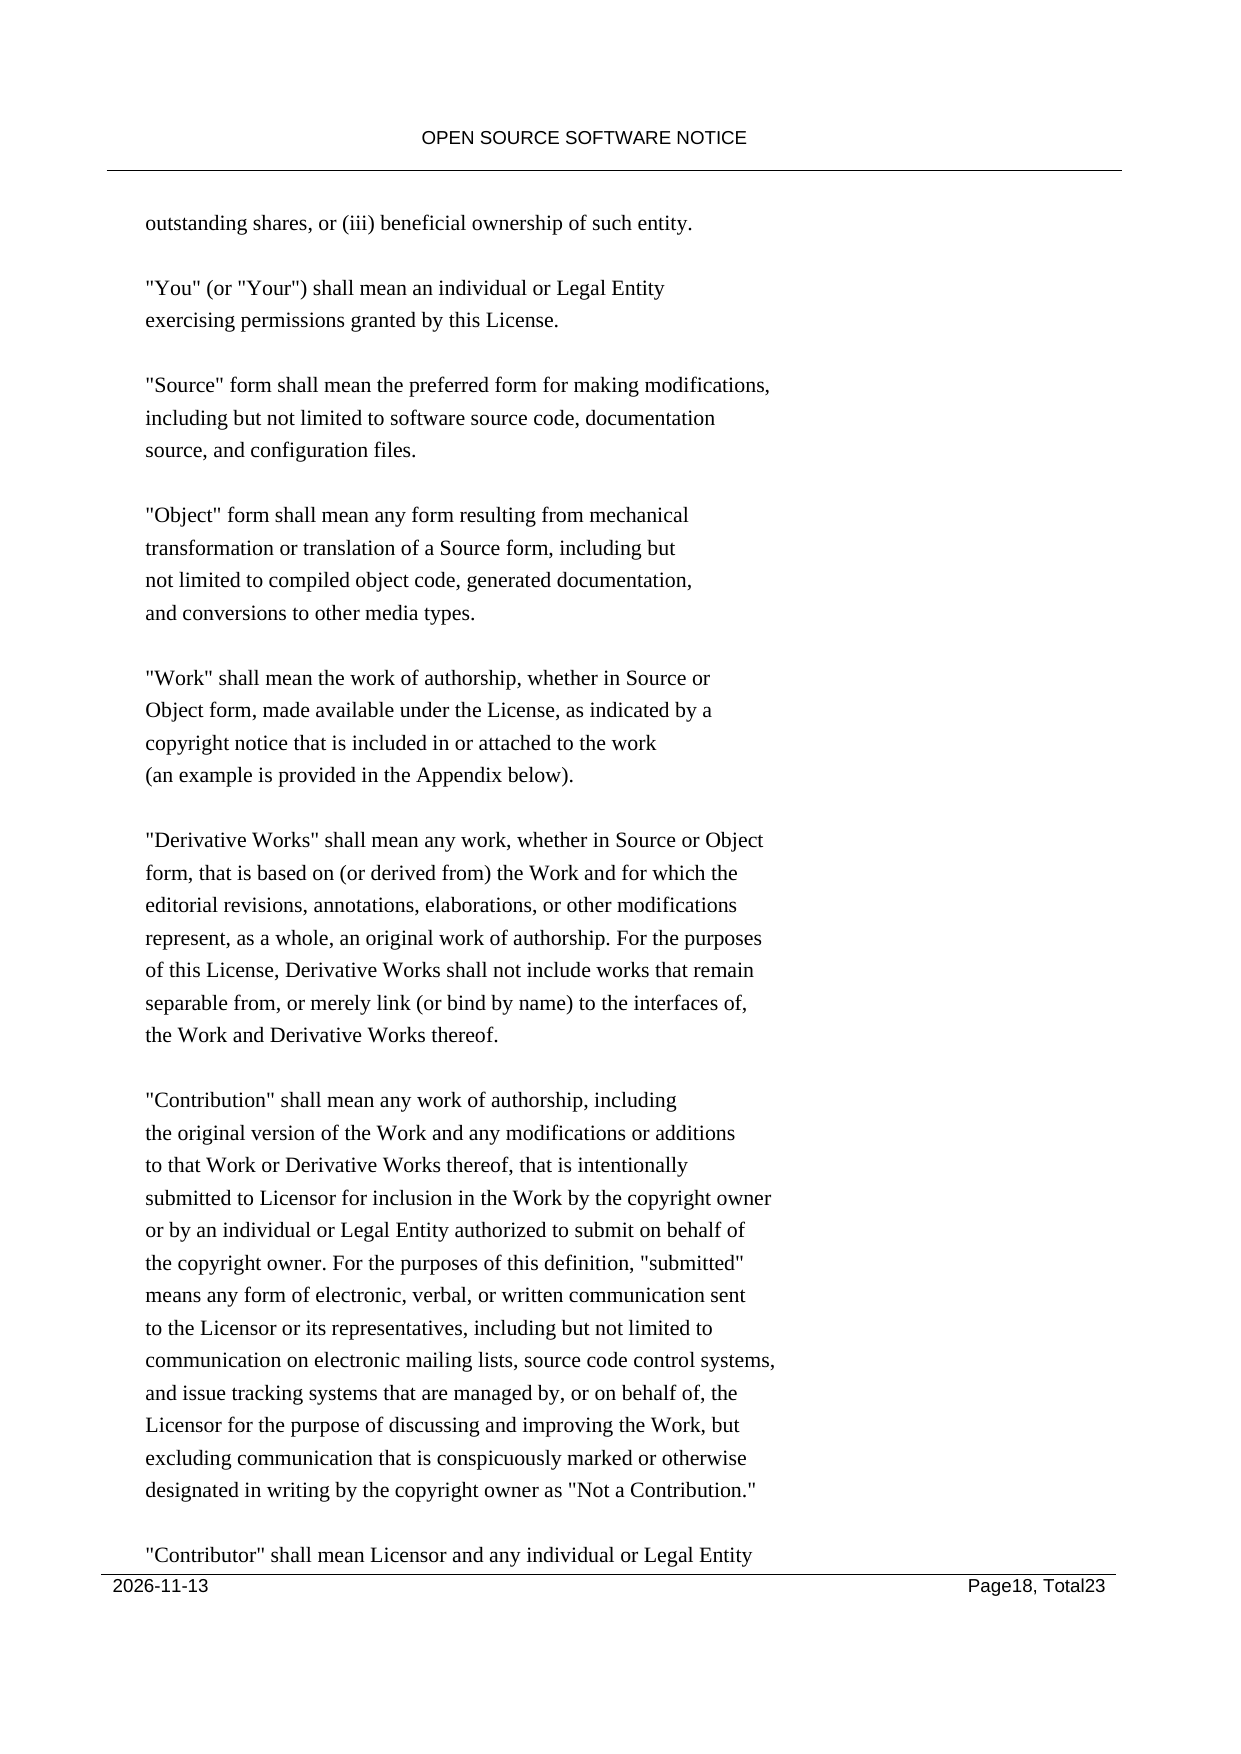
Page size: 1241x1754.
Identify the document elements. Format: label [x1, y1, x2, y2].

text [112, 206, 1128, 1571]
